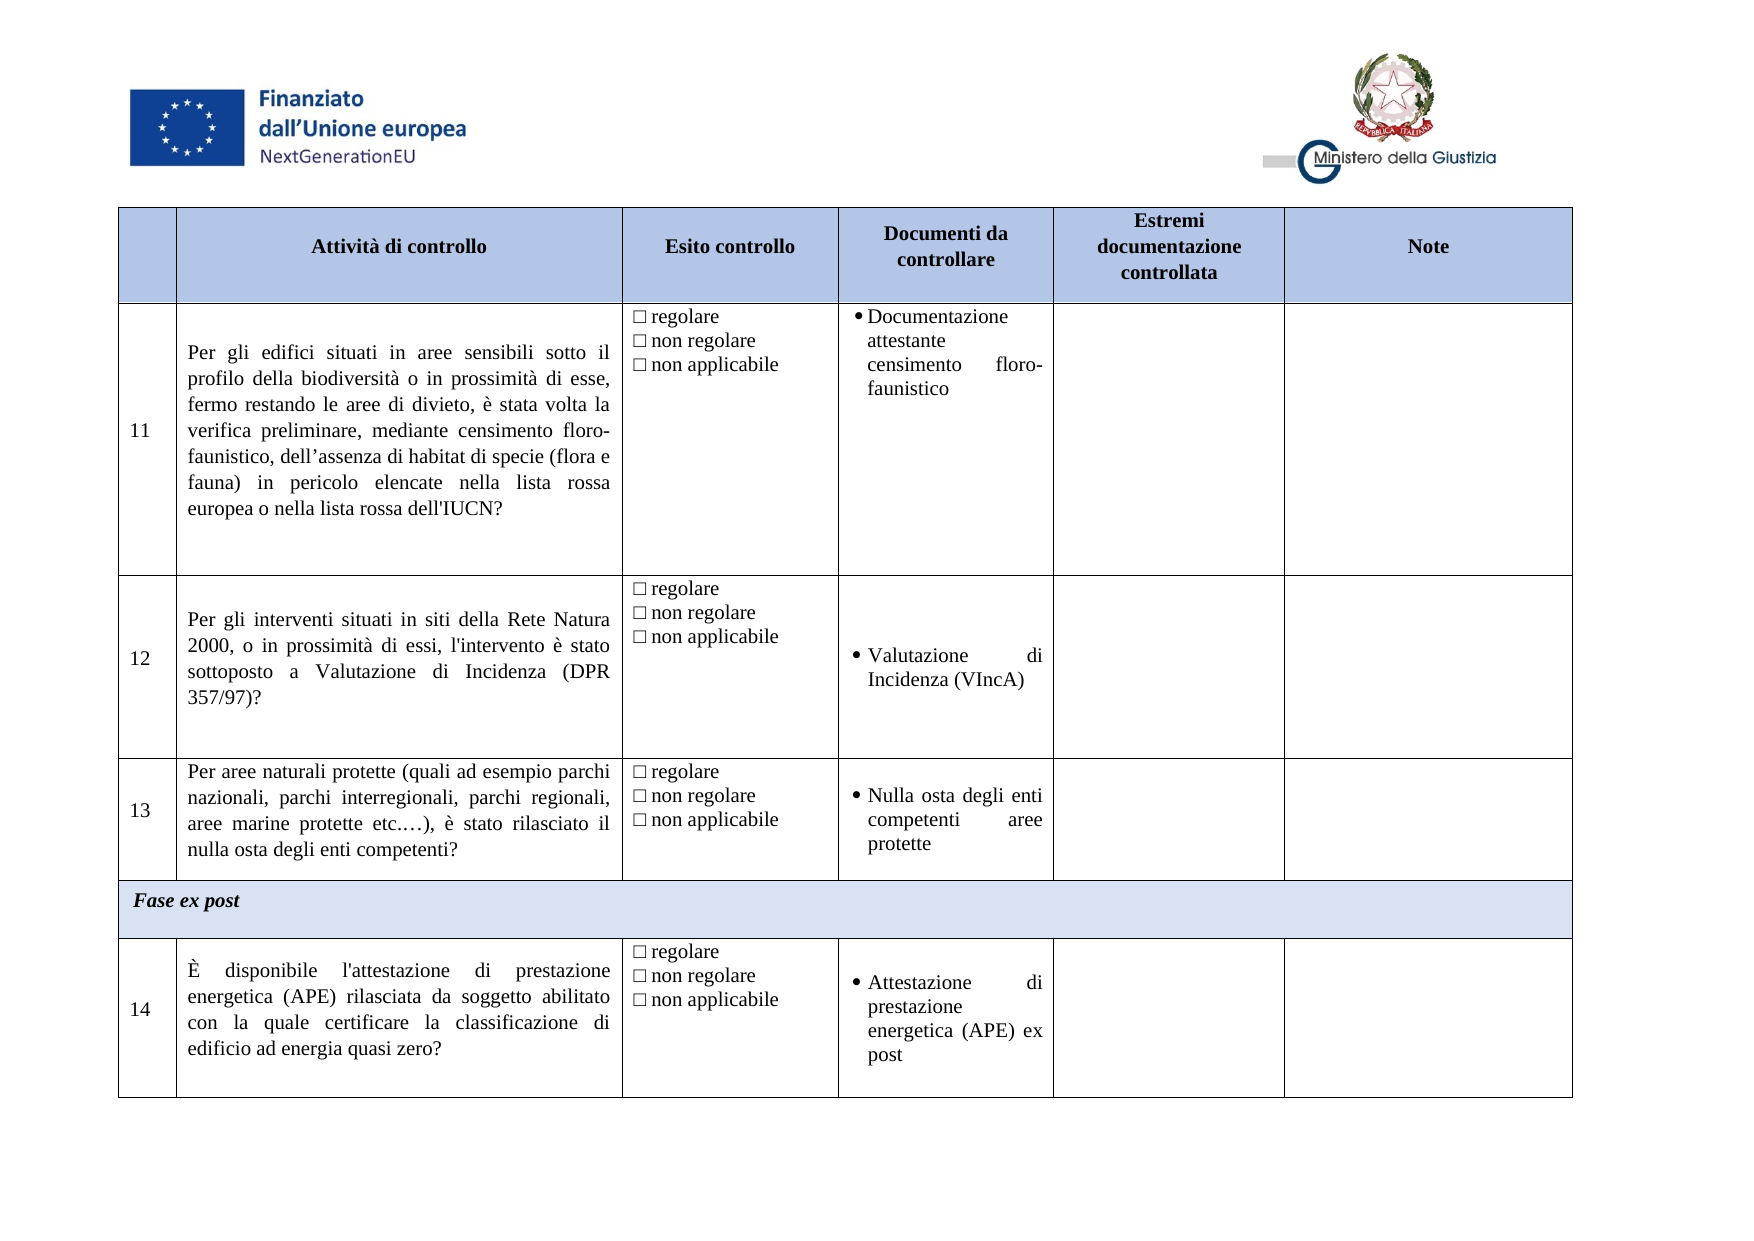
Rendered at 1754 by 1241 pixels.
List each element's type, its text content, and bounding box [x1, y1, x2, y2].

table_cell Nulla osta degli enti competenti aree protette [839, 759, 1053, 880]
table_cell Fase ex post [119, 881, 1572, 938]
table_header Esito controllo [623, 208, 838, 302]
table_cell □ regolare □ non regolare □ non applicabile [623, 576, 838, 758]
picture [118, 80, 485, 176]
table_cell [1054, 576, 1284, 758]
table_cell È disponibile l'attestazione di prestazione energetica (APE) rilasciata da soggetto abilitato con la quale certificare la classificazione di edificio ad energia quasi zero? [177, 939, 622, 1097]
table_cell [1285, 576, 1572, 758]
table_cell 14 [119, 939, 176, 1097]
table_cell Valutazione di Incidenza (VIncA) [839, 576, 1053, 758]
table_cell Per aree naturali protette (quali ad esempio parchi nazionali, parchi interregionali, parchi regionali, aree marine protette etc.…), è stato rilasciato il nulla osta degli enti competenti? [177, 759, 622, 880]
table_header Attività di controllo [177, 208, 622, 302]
table_cell [1285, 759, 1572, 880]
table_cell [1285, 939, 1572, 1097]
table_header Documenti da controllare [839, 208, 1053, 302]
table_cell [1054, 939, 1284, 1097]
table_cell Per gli edifici situati in aree sensibili sotto il profilo della biodiversità o in prossimità di esse, fermo restando le aree di divieto, è stata volta la verifica preliminare, mediante censimento floro-faunistico, dell’assenza di habitat di specie (flora e fauna) in pericolo elencate nella lista rossa europea o nella lista rossa dell'IUCN? [177, 304, 622, 575]
table_cell □ regolare □ non regolare □ non applicabile [623, 304, 838, 575]
table_cell Per gli interventi situati in siti della Rete Natura 2000, o in prossimità di essi, l'intervento è stato sottoposto a Valutazione di Incidenza (DPR 357/97)? [177, 576, 622, 758]
table_cell 12 [119, 576, 176, 758]
table_cell [1054, 759, 1284, 880]
table_cell 13 [119, 759, 176, 880]
table_cell □ regolare □ non regolare □ non applicabile [623, 939, 838, 1097]
table_cell [1054, 304, 1284, 575]
table_cell Attestazione di prestazione energetica (APE) ex post [839, 939, 1053, 1097]
table_header Estremi documentazione controllata [1054, 208, 1284, 302]
table_cell Documentazione attestante censimento floro-faunistico [839, 304, 1053, 575]
table_cell □ regolare □ non regolare □ non applicabile [623, 759, 838, 880]
table_header Note [1285, 208, 1572, 302]
picture [1200, 41, 1605, 227]
table_header [119, 208, 176, 302]
table_cell 11 [119, 304, 176, 575]
table_cell [1285, 304, 1572, 575]
